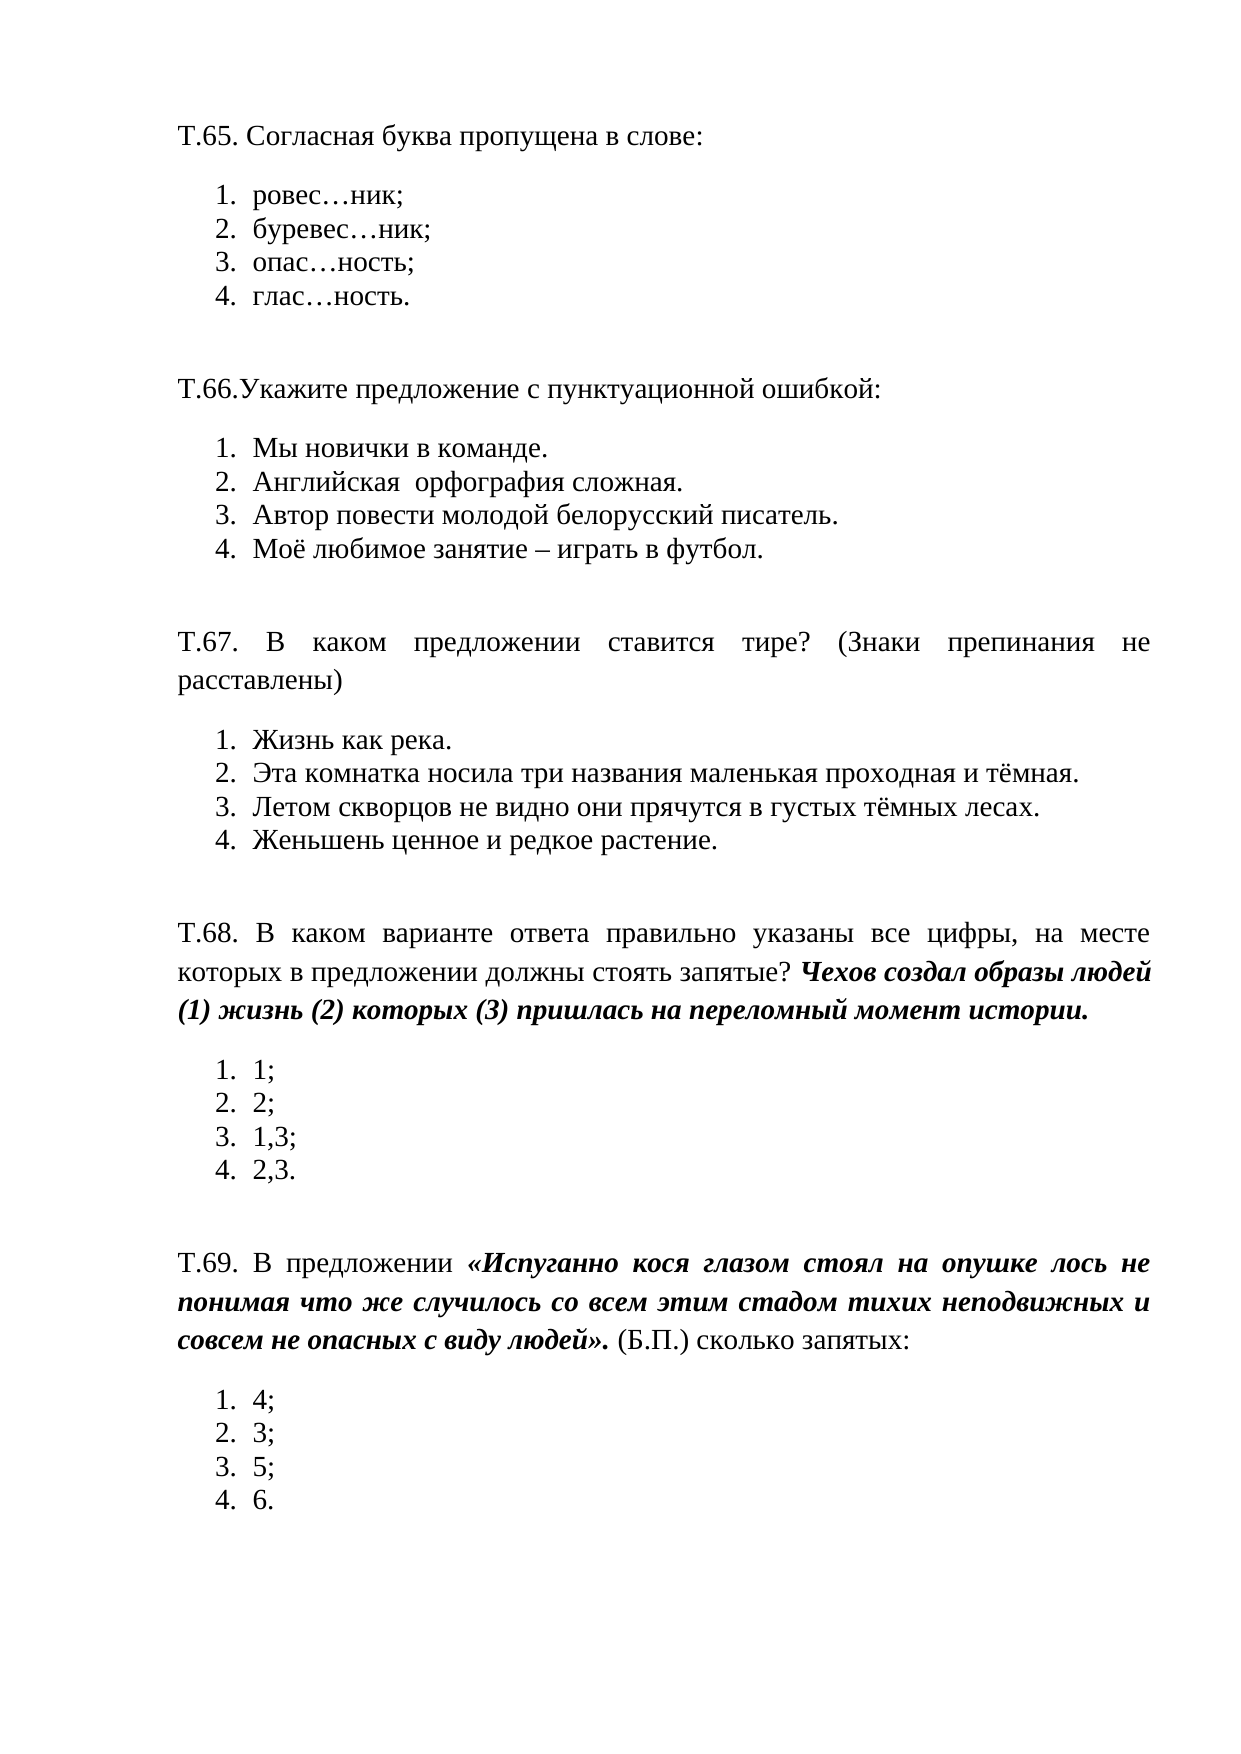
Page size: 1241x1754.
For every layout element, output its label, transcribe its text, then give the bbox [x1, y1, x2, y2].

text Т.68. В каком варианте ответа правильно указаны все цифры, на месте которых в предложении должны стоять запятые? Чехов создал образы людей (1) жизнь (2) которых (3) пришлась на переломный момент истории. [177, 915, 1152, 1026]
list Женьшень ценное и редкое растение. [215, 822, 1152, 856]
list 3; [215, 1415, 1152, 1449]
list 6. [215, 1482, 1152, 1516]
list буревес…ник; [215, 211, 1152, 244]
list Эта комнатка носила три названия маленькая проходная и тёмная. [215, 755, 1152, 789]
text Т.69. В предложении «Испуганно кося глазом стоял на опушке лось не понимая что же случилось со всем этим стадом тихих неподвижных и совсем не опасных с виду людей». (Б.П.) сколько запятых: [177, 1245, 1152, 1356]
list 2; [215, 1085, 1152, 1119]
list глас…ность. [215, 278, 1152, 312]
list Моё любимое занятие – играть в футбол. [215, 531, 1152, 564]
list 1; [215, 1052, 1152, 1085]
list Мы новички в команде. [215, 430, 1152, 464]
list Английская орфография сложная. [215, 464, 1152, 497]
list Летом скворцов не видно они прячутся в густых тёмных лесах. [215, 789, 1152, 822]
text Т.65. Согласная буква пропущена в слове: [177, 118, 1152, 152]
text Т.66.Укажите предложение с пунктуационной ошибкой: [177, 371, 1152, 404]
text Т.67. В каком предложении ставится тире? (Знаки препинания не расставлены) [177, 624, 1152, 696]
list опас…ность; [215, 244, 1152, 278]
list 4; [215, 1382, 1152, 1415]
list ровес…ник; [215, 177, 1152, 211]
list Жизнь как река. [215, 722, 1152, 755]
list Автор повести молодой белорусский писатель. [215, 497, 1152, 531]
list 2,3. [215, 1152, 1152, 1186]
list 5; [215, 1449, 1152, 1482]
list 1,3; [215, 1119, 1152, 1152]
